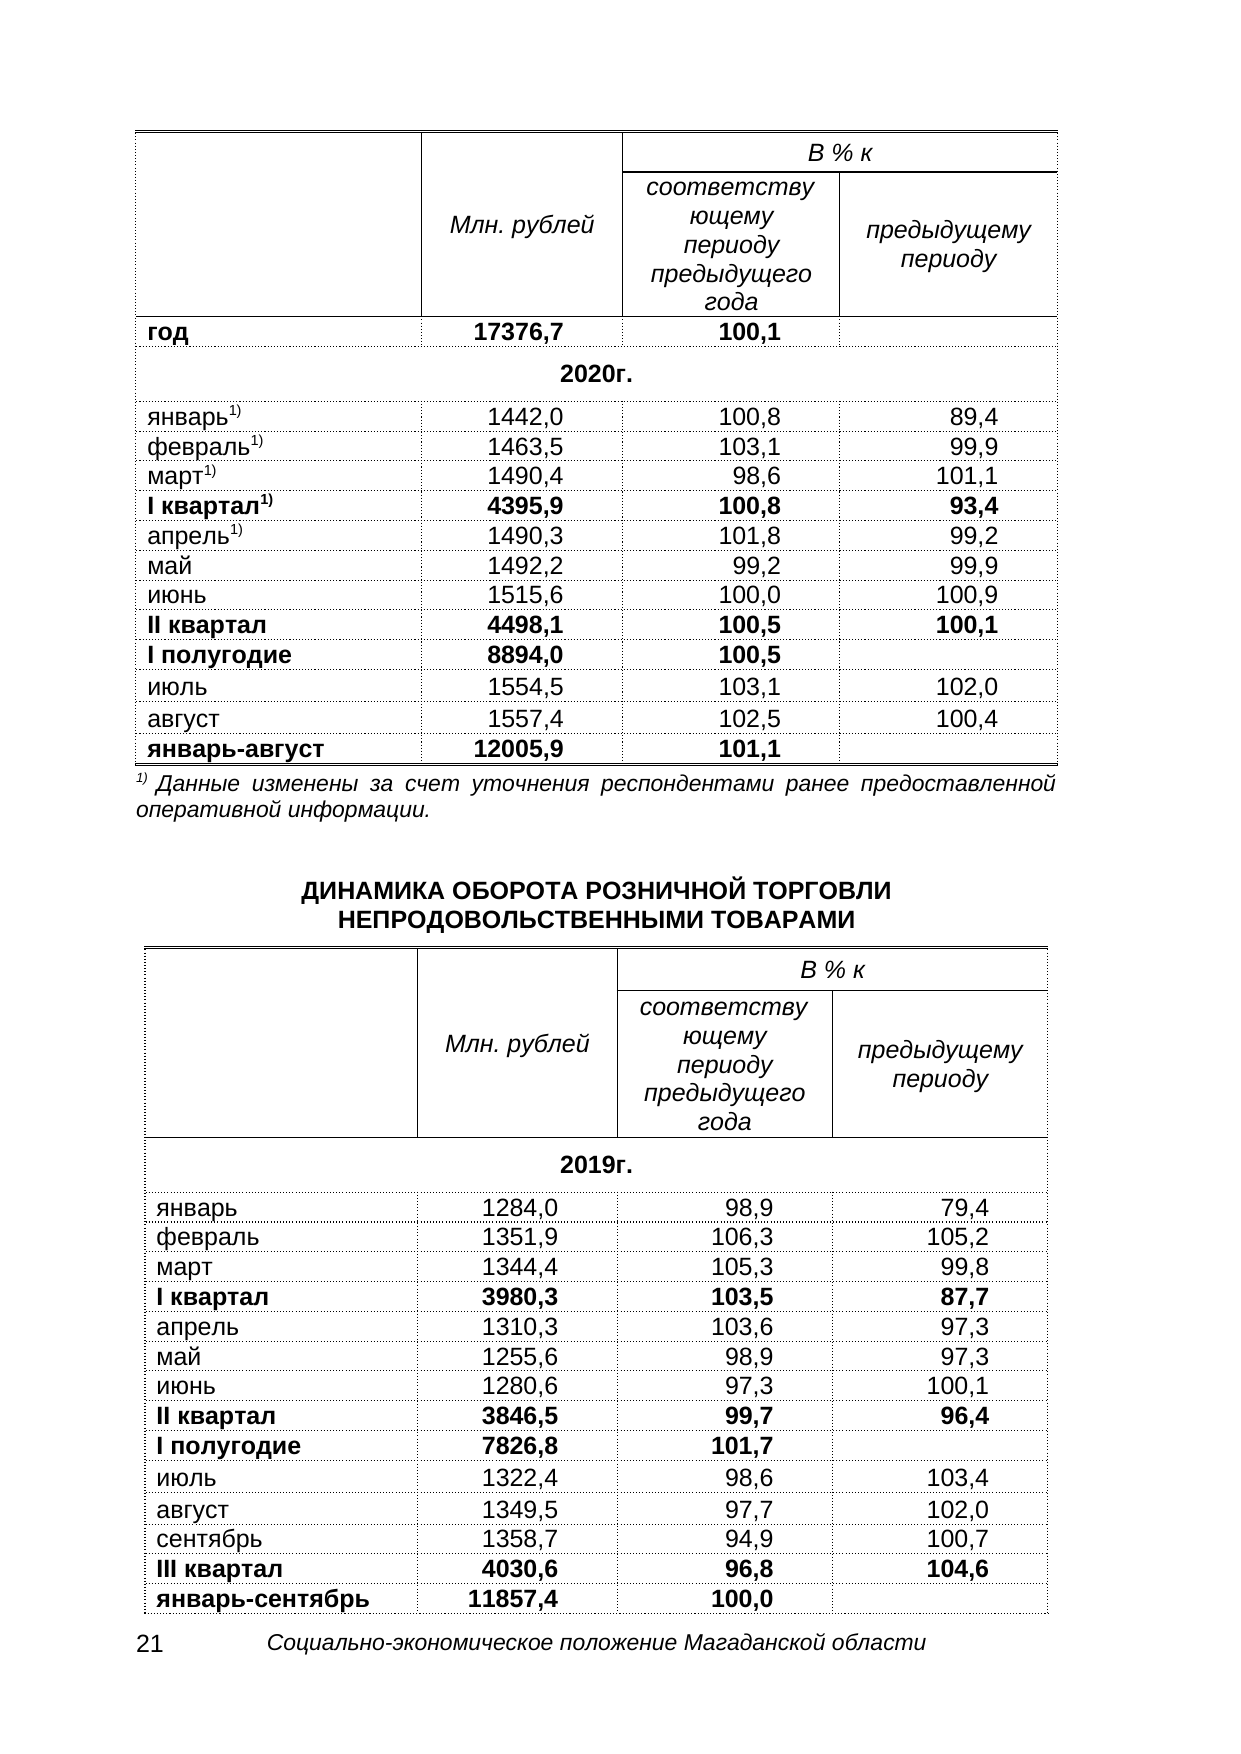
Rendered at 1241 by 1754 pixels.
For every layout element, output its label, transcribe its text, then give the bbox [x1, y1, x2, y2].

table_cell 99,2 [840, 520, 1057, 550]
table_cell 99,8 [832, 1251, 1048, 1281]
table_cell 8894,0 [421, 639, 623, 669]
text 1) Данные изменены за счет уточнения респондентами ранее предоставленной оперативной информации. [136, 770, 1057, 822]
table_cell 100,7 [832, 1524, 1048, 1553]
table_cell [840, 639, 1057, 669]
table_cell сентябрь [145, 1524, 417, 1553]
table_cell 98,6 [623, 460, 840, 490]
table_cell 97,7 [617, 1492, 832, 1523]
table_cell 1463,5 [421, 431, 623, 460]
table_cell [832, 1583, 1048, 1613]
table_cell 101,7 [617, 1430, 832, 1460]
table_cell 100,5 [623, 639, 840, 669]
table_cell 102,5 [623, 701, 840, 733]
table_cell 106,3 [617, 1221, 832, 1251]
table_cell 100,4 [840, 701, 1057, 733]
table_cell август [136, 701, 421, 733]
table_cell 1322,4 [417, 1460, 617, 1492]
table_header В % к [623, 133, 1057, 171]
table_cell 94,9 [617, 1524, 832, 1553]
table_header Млн. рублей [422, 133, 622, 316]
table_header В % к [618, 949, 1048, 990]
table_cell август [145, 1492, 417, 1523]
table_cell 98,9 [617, 1341, 832, 1370]
table_cell 105,2 [832, 1221, 1048, 1251]
table_cell 105,3 [617, 1251, 832, 1281]
table_cell 100,8 [623, 490, 840, 520]
table_cell 1490,3 [421, 520, 623, 550]
table_cell 7826,8 [417, 1430, 617, 1460]
table_cell март [145, 1251, 417, 1281]
table_cell 100,1 [832, 1370, 1048, 1400]
table_cell предыдущему периоду [833, 991, 1048, 1137]
table_cell 89,4 [840, 401, 1057, 431]
table_header Млн. рублей [418, 949, 617, 1137]
table_cell 103,4 [832, 1460, 1048, 1492]
table_cell [832, 1430, 1048, 1460]
table_cell 1492,2 [421, 550, 623, 579]
table_cell год [136, 317, 421, 346]
table_cell 103,1 [623, 669, 840, 701]
table_cell июнь [136, 580, 421, 609]
table_cell 103,6 [617, 1311, 832, 1341]
table_cell 101,8 [623, 520, 840, 550]
table_cell I полугодие [136, 639, 421, 669]
table_cell июнь [145, 1370, 417, 1400]
table_cell 98,9 [617, 1192, 832, 1221]
table_cell 97,3 [832, 1311, 1048, 1341]
table_header [145, 949, 417, 1137]
table_cell 100,9 [840, 580, 1057, 609]
table_cell 1358,7 [417, 1524, 617, 1553]
table_cell 93,4 [840, 490, 1057, 520]
table_cell февраль1) [136, 431, 421, 460]
table_cell 100,5 [623, 609, 840, 639]
table_cell 102,0 [840, 669, 1057, 701]
table_cell март1) [136, 460, 421, 490]
table_cell 3846,5 [417, 1400, 617, 1430]
text ДИНАМИКА ОБОРОТА РОЗНИЧНОЙ ТОРГОВЛИ НЕПРОДОВОЛЬСТВЕННЫМИ ТОВАРАМИ [136, 876, 1057, 934]
table_cell 4498,1 [421, 609, 623, 639]
table_cell 1280,6 [417, 1370, 617, 1400]
table_cell 100,8 [623, 401, 840, 431]
table_cell 1554,5 [421, 669, 623, 701]
table_cell 100,1 [840, 609, 1057, 639]
table_cell 79,4 [832, 1192, 1048, 1221]
table_cell апрель [145, 1311, 417, 1341]
table_header [136, 133, 421, 316]
table_cell II квартал [145, 1400, 417, 1430]
table_cell [840, 733, 1057, 762]
table_cell 4030,6 [417, 1553, 617, 1583]
table_cell III квартал [145, 1553, 417, 1583]
table_cell 100,0 [623, 580, 840, 609]
table_cell 1515,6 [421, 580, 623, 609]
table_cell I квартал [145, 1281, 417, 1311]
table_cell 99,9 [840, 550, 1057, 579]
table_cell соответствующему периоду предыдущего года [623, 173, 839, 316]
table_cell 12005,9 [421, 733, 623, 762]
table_cell январь-сентябрь [145, 1583, 417, 1613]
table_cell предыдущему периоду [840, 173, 1057, 316]
table_cell 2020г. [136, 346, 1057, 401]
table_cell 99,9 [840, 431, 1057, 460]
table_cell 11857,4 [417, 1583, 617, 1613]
table_cell 101,1 [840, 460, 1057, 490]
table_cell июль [145, 1460, 417, 1492]
table_cell [840, 317, 1057, 346]
table_cell 98,6 [617, 1460, 832, 1492]
table_cell 97,3 [617, 1370, 832, 1400]
table_cell 101,1 [623, 733, 840, 762]
table_cell январь [145, 1192, 417, 1221]
table_cell июль [136, 669, 421, 701]
table_cell апрель1) [136, 520, 421, 550]
table_cell 3980,3 [417, 1281, 617, 1311]
table_cell январь1) [136, 401, 421, 431]
table_cell 1490,4 [421, 460, 623, 490]
table_cell 99,2 [623, 550, 840, 579]
table_cell 1344,4 [417, 1251, 617, 1281]
table_cell 1557,4 [421, 701, 623, 733]
table_cell I полугодие [145, 1430, 417, 1460]
table_cell 87,7 [832, 1281, 1048, 1311]
table_cell 17376,7 [421, 317, 623, 346]
table_cell 103,5 [617, 1281, 832, 1311]
table_cell 103,1 [623, 431, 840, 460]
table_cell 102,0 [832, 1492, 1048, 1523]
table_cell 1349,5 [417, 1492, 617, 1523]
table_cell 1284,0 [417, 1192, 617, 1221]
table_cell 96,4 [832, 1400, 1048, 1430]
table_cell 2019г. [145, 1138, 1048, 1192]
table_cell 4395,9 [421, 490, 623, 520]
table_cell II квартал [136, 609, 421, 639]
table_cell 1351,9 [417, 1221, 617, 1251]
table_cell 100,0 [617, 1583, 832, 1613]
table_cell февраль [145, 1221, 417, 1251]
table_cell 96,8 [617, 1553, 832, 1583]
table_cell май [145, 1341, 417, 1370]
table_cell 1442,0 [421, 401, 623, 431]
table_cell I квартал1) [136, 490, 421, 520]
table_cell 104,6 [832, 1553, 1048, 1583]
table_cell 1255,6 [417, 1341, 617, 1370]
table_cell 100,1 [623, 317, 840, 346]
table_cell 1310,3 [417, 1311, 617, 1341]
table_cell 97,3 [832, 1341, 1048, 1370]
table_cell май [136, 550, 421, 579]
table_cell январь-август [136, 733, 421, 762]
table_cell соответствующему периоду предыдущего года [618, 991, 832, 1137]
table_cell 99,7 [617, 1400, 832, 1430]
